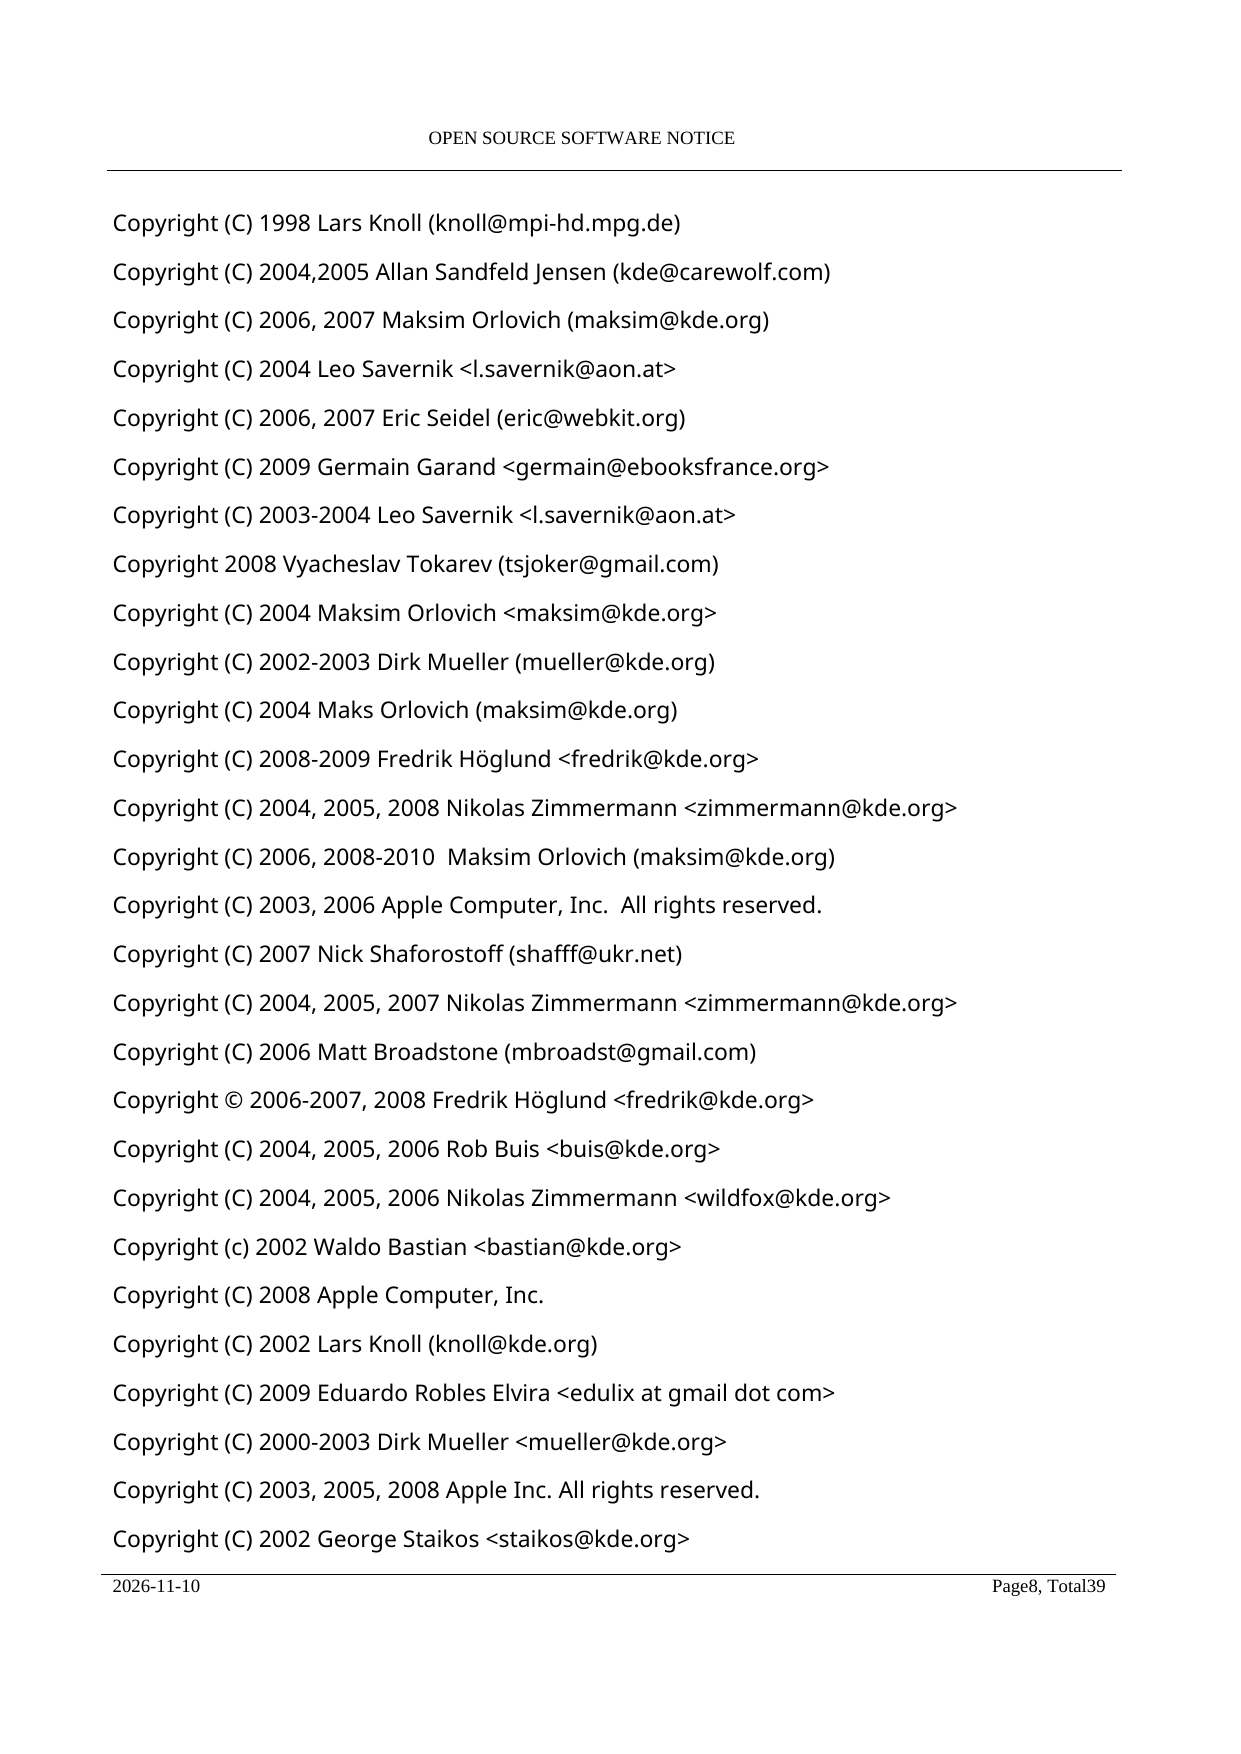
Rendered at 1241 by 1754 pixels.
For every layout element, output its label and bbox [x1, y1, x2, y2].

text [112, 206, 1128, 1555]
